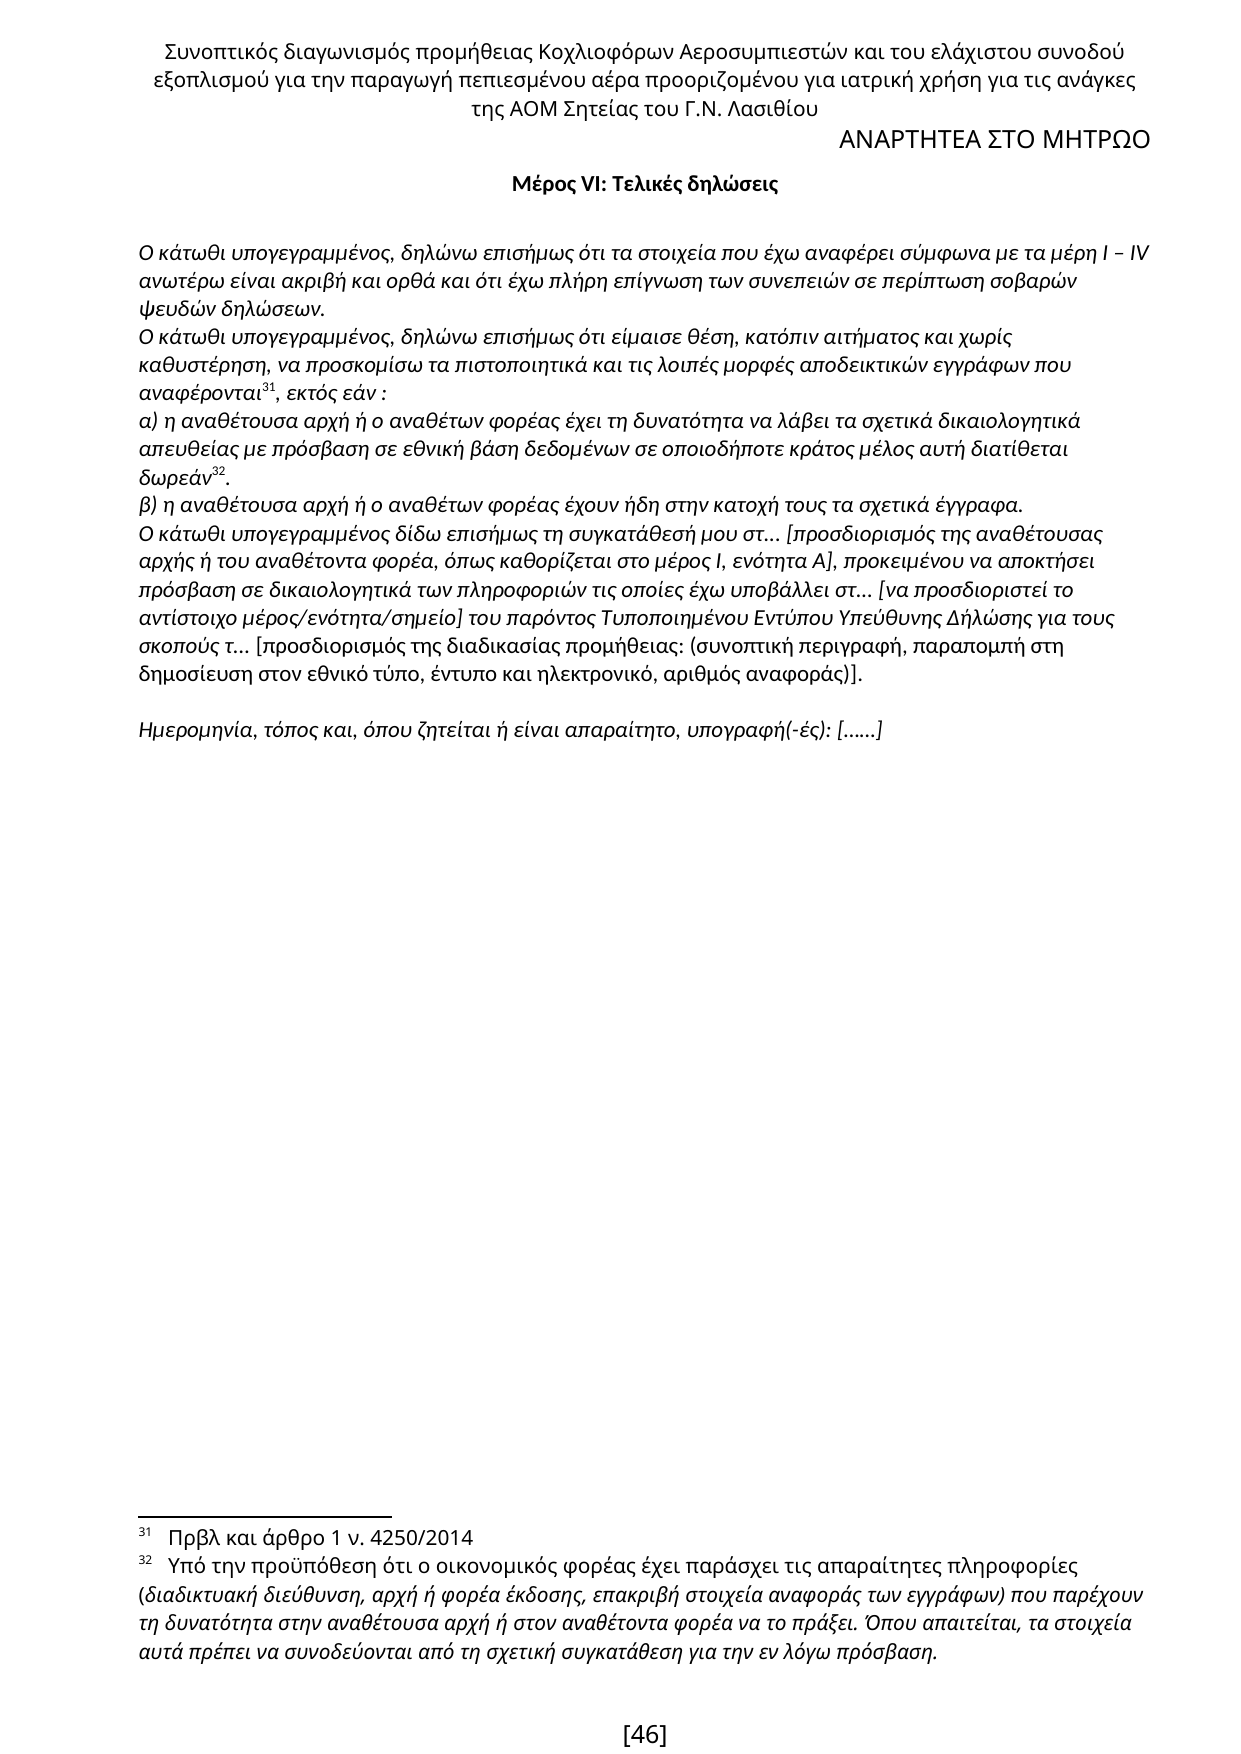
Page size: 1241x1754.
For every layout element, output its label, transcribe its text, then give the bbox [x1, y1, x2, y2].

text Ο κάτωθι υπογεγραμμένος, δηλώνω επισήμως ότι τα στοιχεία που έχω αναφέρει σύμφωνα με τα μέρη Ι – IV ανωτέρω είναι ακριβή και ορθά και ότι έχω πλήρη επίγνωση των συνεπειών σε περίπτωση σοβαρών ψευδών δηλώσεων. [138, 238, 1151, 322]
text β) η αναθέτουσα αρχή ή ο αναθέτων φορέας έχουν ήδη στην κατοχή τους τα σχετικά έγγραφα. [138, 491, 1151, 519]
text Ο κάτωθι υπογεγραμμένος δίδω επισήμως τη συγκατάθεσή μου στ... [προσδιορισμός της αναθέτουσας αρχής ή του αναθέτοντα φορέα, όπως καθορίζεται στο μέρος Ι, ενότητα Α], προκειμένου να αποκτήσει πρόσβαση σε δικαιολογητικά των πληροφοριών τις οποίες έχω υποβάλλει στ... [να προσδιοριστεί το αντίστοιχο μέρος/ενότητα/σημείο] του παρόντος Τυποποιημένου Εντύπου Υπεύθυνης Δήλώσης για τους σκοπούς τ... [προσδιορισμός της διαδικασίας προμήθειας: (συνοπτική περιγραφή, παραπομπή στη δημοσίευση στον εθνικό τύπο, έντυπο και ηλεκτρονικό, αριθμός αναφοράς)]. [138, 519, 1151, 687]
text Ο κάτωθι υπογεγραμμένος, δηλώνω επισήμως ότι είμαισε θέση, κατόπιν αιτήματος και χωρίς καθυστέρηση, να προσκομίσω τα πιστοποιητικά και τις λοιπές μορφές αποδεικτικών εγγράφων που αναφέρονται, εκτός εάν : [138, 322, 1151, 407]
text α) η αναθέτουσα αρχή ή ο αναθέτων φορέας έχει τη δυνατότητα να λάβει τα σχετικά δικαιολογητικά απευθείας με πρόσβαση σε εθνική βάση δεδομένων σε οποιοδήποτε κράτος μέλος αυτή διατίθεται δωρεάν. [138, 407, 1151, 491]
title Μέρος VI: Τελικές δηλώσεις [138, 169, 1151, 197]
text Ημερομηνία, τόπος και, όπου ζητείται ή είναι απαραίτητο, υπογραφή(-ές): [……] [138, 715, 1151, 743]
